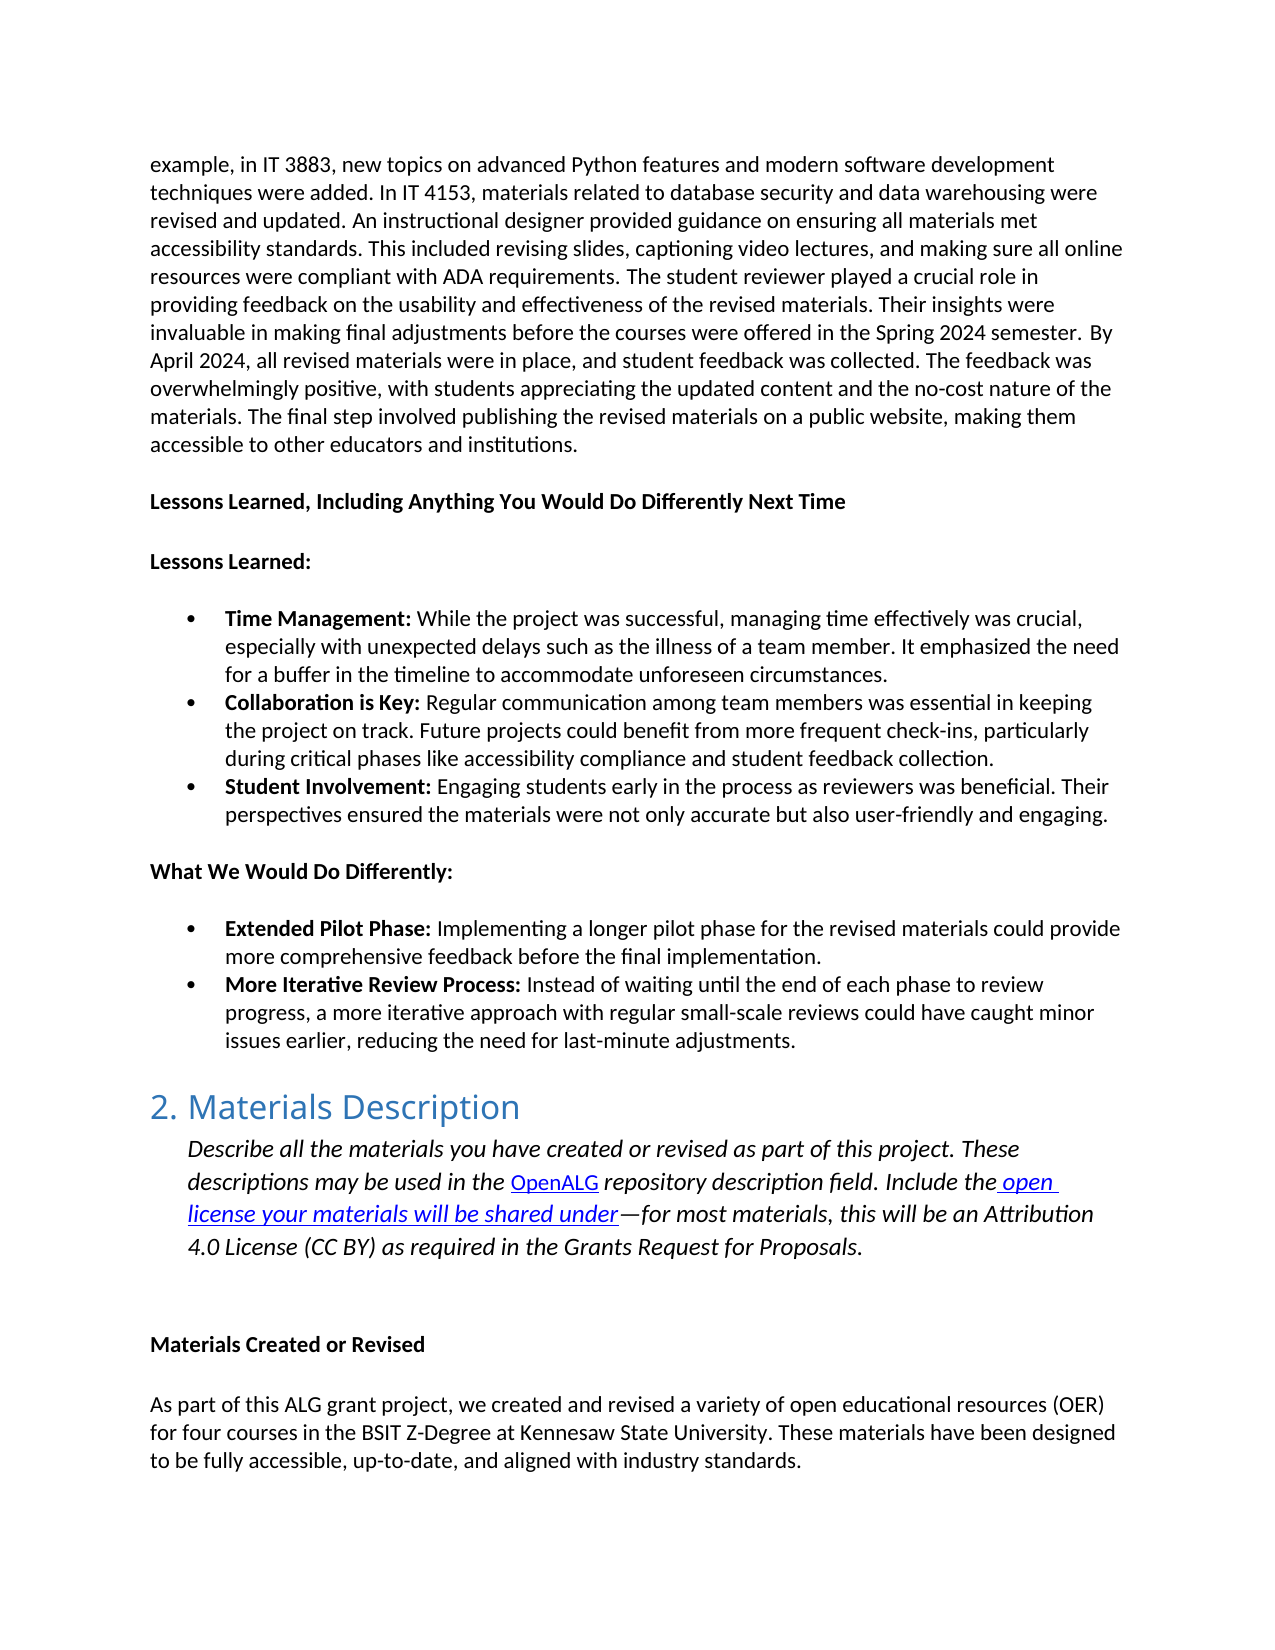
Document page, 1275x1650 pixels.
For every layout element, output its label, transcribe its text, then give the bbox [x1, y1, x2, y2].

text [150, 150, 1125, 458]
text Lessons Learned: [150, 547, 1125, 575]
text What We Would Do Differently: [150, 857, 1125, 885]
subtitle Materials Description [150, 1084, 1125, 1129]
list Collaboration is Key: Regular communication among team members was essential in keeping the project on track. Future projects could benefit from more frequent check-ins, particularly during critical phases like accessibility compliance and student feedback collection. [187, 688, 1125, 772]
subtitle Lessons Learned, Including Anything You Would Do Differently Next Time [150, 487, 1125, 515]
list More Iterative Review Process: Instead of waiting until the end of each phase to review progress, a more iterative approach with regular small-scale reviews could have caught minor issues earlier, reducing the need for last-minute adjustments. [187, 971, 1125, 1054]
text As part of this ALG grant project, we created and revised a variety of open educational resources (OER) for four courses in the BSIT Z-Degree at Kennesaw State University. These materials have been designed to be fully accessible, up-to-date, and aligned with industry standards. [150, 1390, 1125, 1474]
list Time Management: While the project was successful, managing time effectively was crucial, especially with unexpected delays such as the illness of a team member. It emphasized the need for a buffer in the timeline to accommodate unforeseen circumstances. [187, 604, 1125, 688]
list Student Involvement: Engaging students early in the process as reviewers was beneficial. Their perspectives ensured the materials were not only accurate but also user-friendly and engaging. [187, 772, 1125, 828]
subtitle Materials Created or Revised [150, 1331, 1125, 1359]
list Extended Pilot Phase: Implementing a longer pilot phase for the revised materials could provide more comprehensive feedback before the final implementation. [187, 914, 1125, 971]
text Describe all the materials you have created or revised as part of this project. These descriptions may be used in the OpenALG repository description field. Include the open license your materials will be shared under—for most materials, this will be an Attribution 4.0 License (CC BY) as required in the Grants Request for Proposals. [187, 1133, 1125, 1262]
